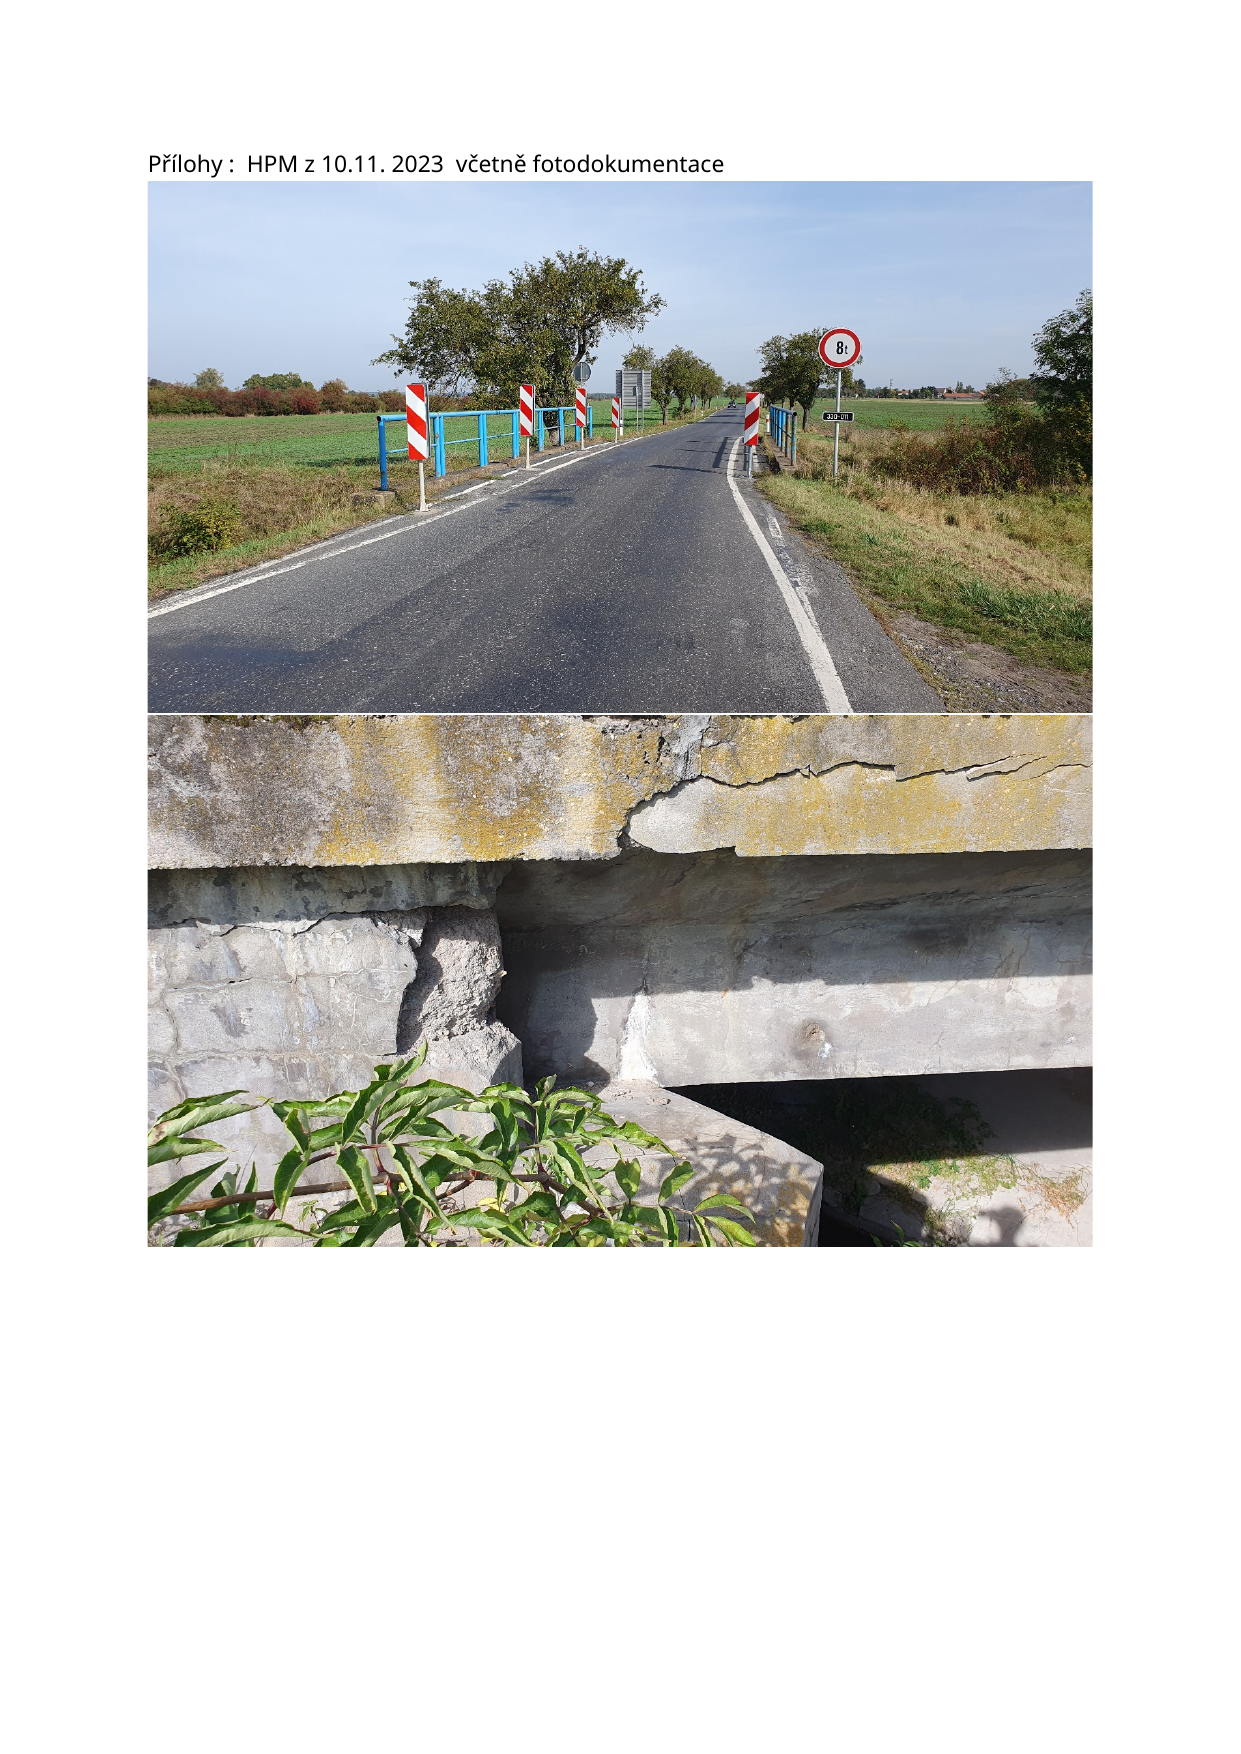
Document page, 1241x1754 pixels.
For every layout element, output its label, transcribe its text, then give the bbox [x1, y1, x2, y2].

text Přílohy : HPM z 10.11. 2023 včetně fotodokumentace [148, 148, 1093, 181]
picture [147, 715, 1093, 1247]
picture [147, 181, 1093, 713]
